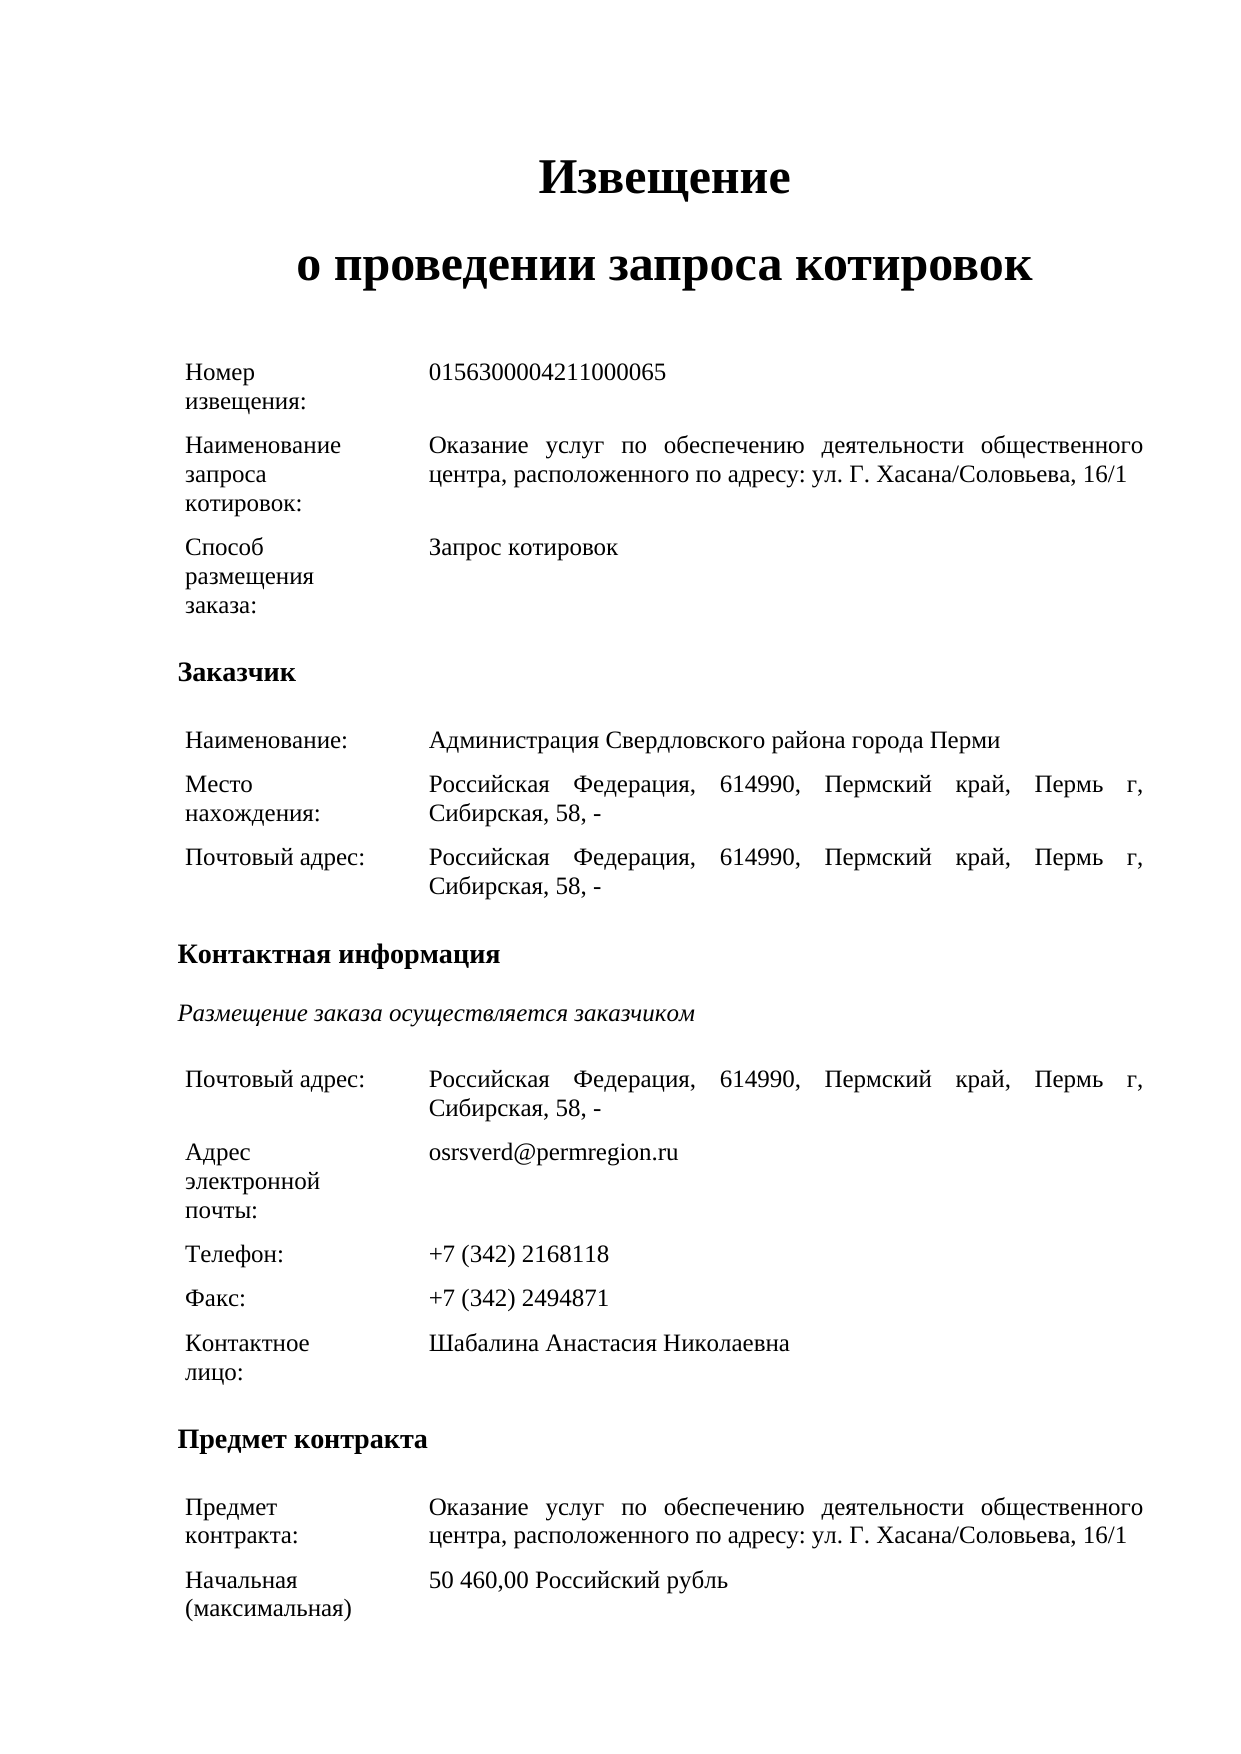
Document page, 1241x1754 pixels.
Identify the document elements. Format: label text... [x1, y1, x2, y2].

table_cell Место нахождения: [177, 761, 421, 834]
text Извещение [177, 147, 1152, 205]
text Заказчик [177, 655, 1152, 688]
table_cell Оказание услуг по обеспечению деятельности общественного центра, расположенного по адресу: ул. Г. Хасана/Соловьева, 16/1 [421, 423, 1152, 524]
table_cell osrsverd@permregion.ru [421, 1129, 1152, 1231]
table_cell Шабалина Анастасия Николаевна [421, 1320, 1152, 1393]
table_cell +7 (342) 2494871 [421, 1276, 1152, 1320]
table_header Российская Федерация, 614990, Пермский край, Пермь г, Сибирская, 58, - [421, 1056, 1152, 1129]
table_header Администрация Свердловского района города Перми [421, 717, 1152, 761]
table_header Почтовый адрес: [177, 1056, 421, 1129]
table_cell Запрос котировок [421, 524, 1152, 626]
text Предмет контракта [177, 1422, 1152, 1455]
table_cell Почтовый адрес: [177, 835, 421, 908]
table_cell Российская Федерация, 614990, Пермский край, Пермь г, Сибирская, 58, - [421, 761, 1152, 834]
table_cell Российская Федерация, 614990, Пермский край, Пермь г, Сибирская, 58, - [421, 835, 1152, 908]
table_cell Контактное лицо: [177, 1320, 421, 1393]
table_cell Телефон: [177, 1231, 421, 1276]
table_header 0156300004211000065 [421, 349, 1152, 422]
table_header Номер извещения: [177, 349, 421, 422]
text Контактная информация [177, 937, 1152, 969]
table_cell +7 (342) 2168118 [421, 1231, 1152, 1276]
table_header Наименование: [177, 717, 421, 761]
table_cell Способ размещения заказа: [177, 524, 421, 626]
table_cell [421, 1557, 1152, 1630]
table_cell Факс: [177, 1276, 421, 1320]
text Размещение заказа осуществляется заказчиком [177, 998, 1152, 1027]
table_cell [177, 1557, 421, 1630]
table_header Предмет контракта: [177, 1484, 421, 1557]
table_cell Адрес электронной почты: [177, 1129, 421, 1231]
table_header Оказание услуг по обеспечению деятельности общественного центра, расположенного по адресу: ул. Г. Хасана/Соловьева, 16/1 [421, 1484, 1152, 1557]
table_cell Наименование запроса котировок: [177, 423, 421, 524]
text о проведении запроса котировок [177, 234, 1152, 291]
